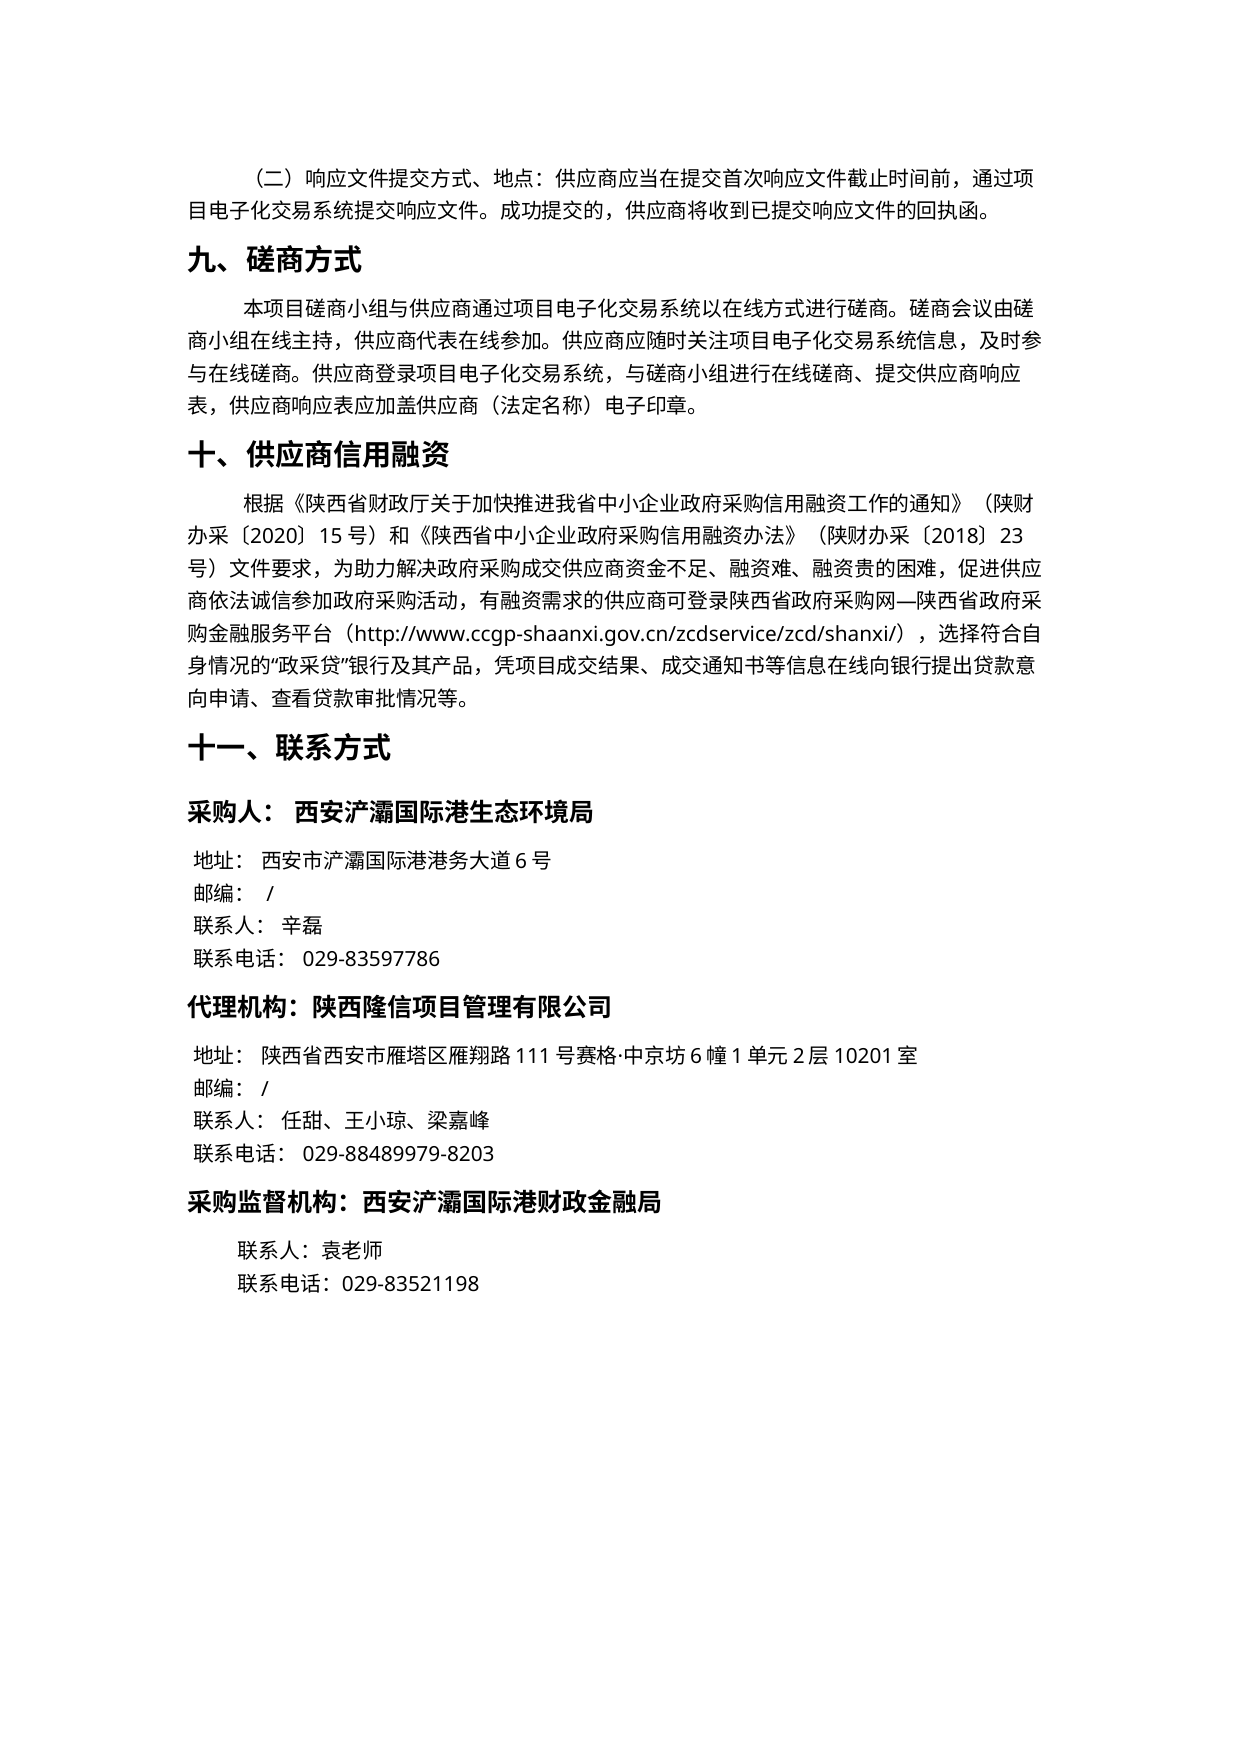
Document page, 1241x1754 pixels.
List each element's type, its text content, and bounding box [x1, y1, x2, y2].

text 十一、联系方式 [187, 714, 1053, 779]
text 代理机构：陕西隆信项目管理有限公司 [187, 974, 1053, 1039]
text 联系人： 任甜、王小琼、梁嘉峰 [187, 1104, 1053, 1137]
text 采购人： 西安浐灞国际港生态环境局 [187, 779, 1053, 844]
text （二）响应文件提交方式、地点：供应商应当在提交首次响应文件截止时间前，通过项目电子化交易系统提交响应文件。成功提交的，供应商将收到已提交响应文件的回执函。 [187, 162, 1053, 227]
text 本项目磋商小组与供应商通过项目电子化交易系统以在线方式进行磋商。磋商会议由磋商小组在线主持，供应商代表在线参加。供应商应随时关注项目电子化交易系统信息，及时参与在线磋商。供应商登录项目电子化交易系统，与磋商小组进行在线磋商、提交供应商响应表，供应商响应表应加盖供应商（法定名称）电子印章。 [187, 292, 1053, 422]
text 十、供应商信用融资 [187, 422, 1053, 487]
text 根据《陕西省财政厅关于加快推进我省中小企业政府采购信用融资工作的通知》（陕财办采〔2020〕15 号）和《陕西省中小企业政府采购信用融资办法》（陕财办采〔2018〕23 号）文件要求，为助力解决政府采购成交供应商资金不足、融资难、融资贵的困难，促进供应商依法诚信参加政府采购活动，有融资需求的供应商可登录陕西省政府采购网—陕西省政府采购金融服务平台（http://www.ccgp-shaanxi.gov.cn/zcdservice/zcd/shanxi/），选择符合自身情况的“政采贷”银行及其产品，凭项目成交结果、成交通知书等信息在线向银行提出贷款意向申请、查看贷款审批情况等。 [187, 487, 1053, 714]
text 采购监督机构：西安浐灞国际港财政金融局 [187, 1169, 1053, 1234]
text 邮编： / [187, 877, 1053, 909]
text 地址： 陕西省西安市雁塔区雁翔路111号赛格·中京坊6幢1单元2层10201室 [187, 1039, 1053, 1072]
text 联系电话：029-83521198 [187, 1267, 1053, 1299]
text 邮编： / [187, 1072, 1053, 1104]
text 地址： 西安市浐灞国际港港务大道6号 [187, 844, 1053, 877]
text 联系电话： 029-88489979-8203 [187, 1137, 1053, 1169]
text 联系人：袁老师 [187, 1234, 1053, 1267]
text 联系电话： 029-83597786 [187, 942, 1053, 974]
text 九、磋商方式 [187, 227, 1053, 292]
text 联系人： 辛磊 [187, 909, 1053, 942]
